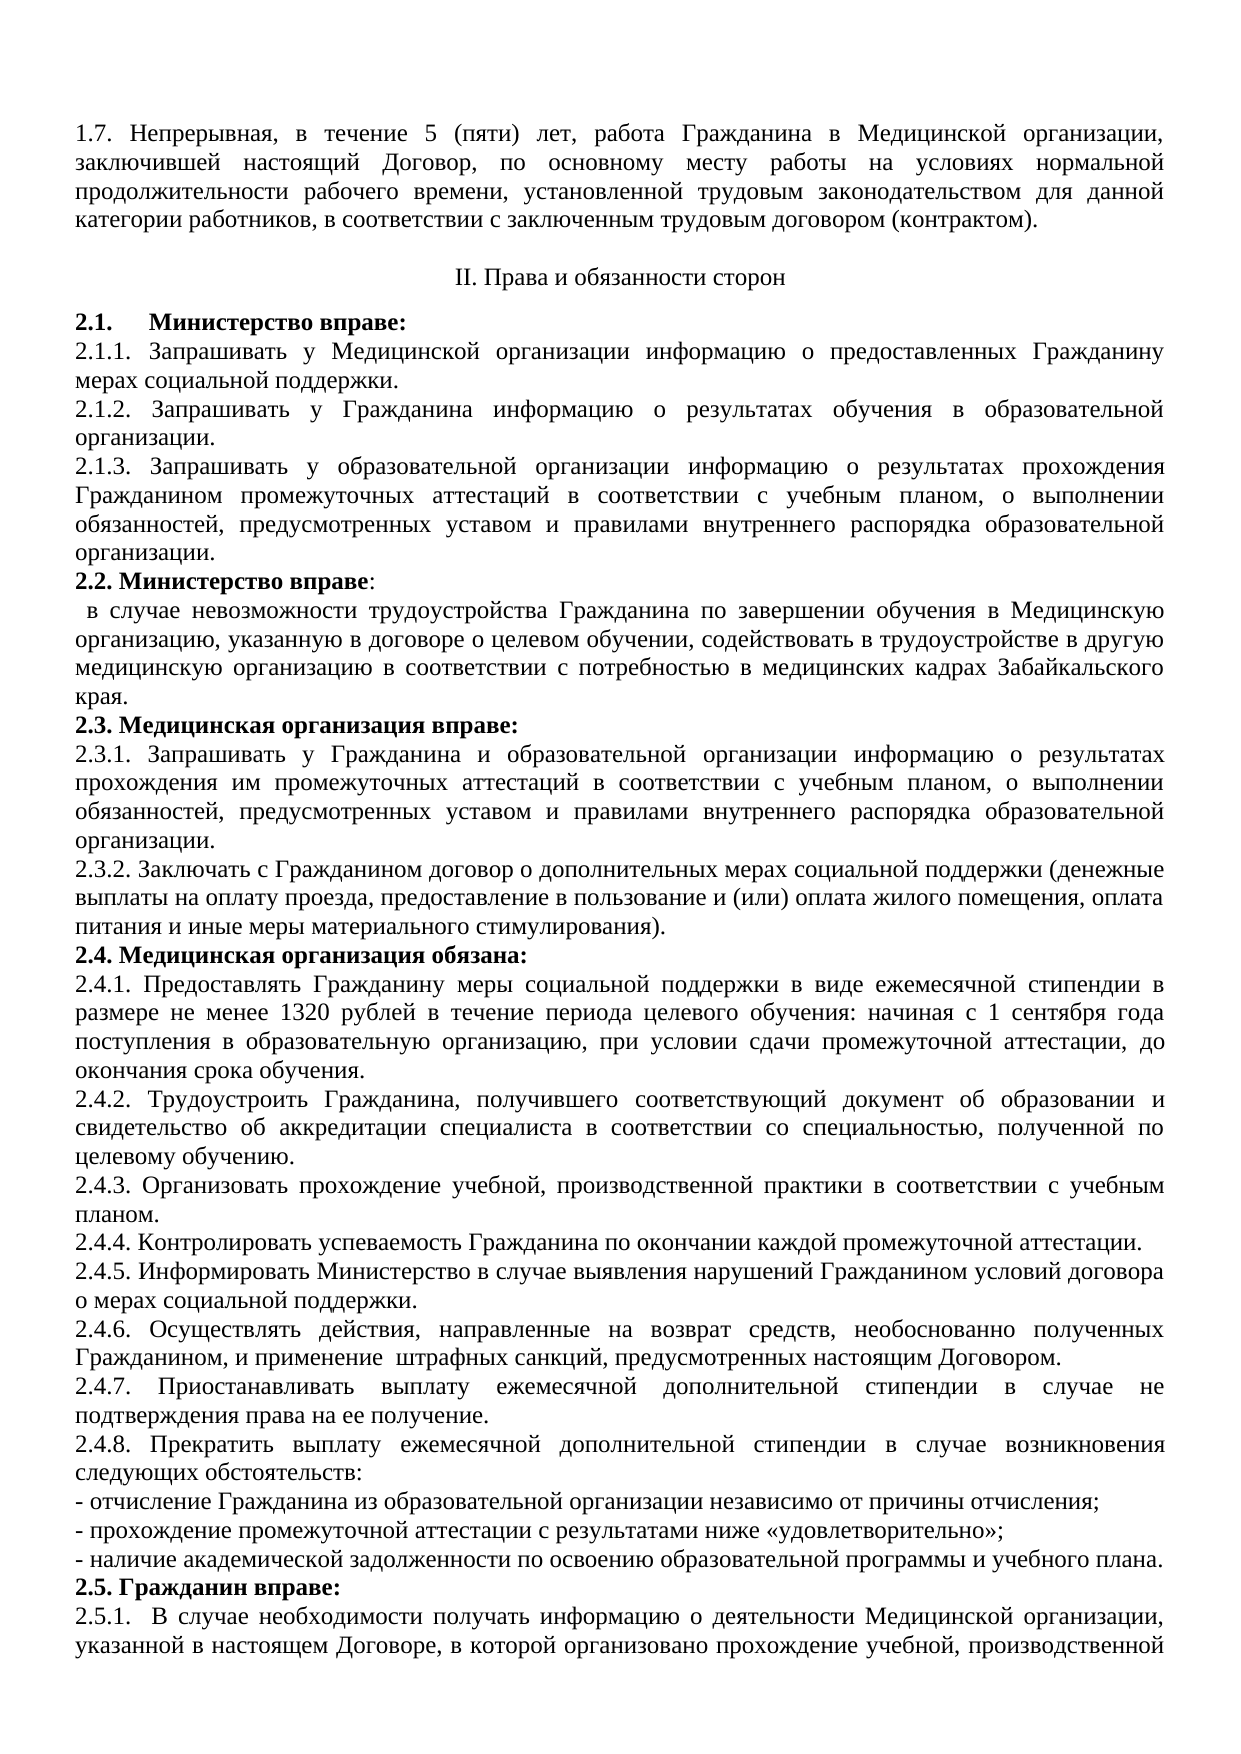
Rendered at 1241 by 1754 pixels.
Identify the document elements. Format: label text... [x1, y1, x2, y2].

text 1.7. Непрерывная, в течение 5 (пяти) лет, работа Гражданина в Медицинской организации, заключившей настоящий Договор, по основному месту работы на условиях нормальной продолжительности рабочего времени, установленной трудовым законодательством для данной категории работников, в соответствии с заключенным трудовым договором (контрактом). [75, 118, 1165, 233]
text - отчисление Гражданина из образовательной организации независимо от причины отчисления; [75, 1486, 1165, 1515]
list Министерство вправе: [75, 307, 1165, 336]
text 2.5. Гражданин вправе: [75, 1572, 1165, 1601]
text 2.4.2. Трудоустроить Гражданина, получившего соответствующий документ об образовании и свидетельство об аккредитации специалиста в соответствии со специальностью, полученной по целевому обучению. [75, 1084, 1165, 1170]
text 2.3.2. Заключать с Гражданином договор о дополнительных мерах социальной поддержки (денежные выплаты на оплату проезда, предоставление в пользование и (или) оплата жилого помещения, оплата питания и иные меры материального стимулирования). [75, 854, 1165, 940]
text 2.3.1. Запрашивать у Гражданина и образовательной организации информацию о результатах прохождения им промежуточных аттестаций в соответствии с учебным планом, о выполнении обязанностей, предусмотренных уставом и правилами внутреннего распорядка образовательной организации. [75, 739, 1165, 854]
text 2.2. Министерство вправе: [75, 566, 1165, 595]
text 2.4.8. Прекратить выплату ежемесячной дополнительной стипендии в случае возникновения следующих обстоятельств: [75, 1429, 1165, 1486]
text - прохождение промежуточной аттестации с результатами ниже «удовлетворительно»; [75, 1515, 1165, 1544]
text 2.4.5. Информировать Министерство в случае выявления нарушений Гражданином условий договора о мерах социальной поддержки. [75, 1256, 1165, 1314]
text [75, 1601, 1165, 1659]
text 2.1.2. Запрашивать у Гражданина информацию о результатах обучения в образовательной организации. [75, 394, 1165, 451]
text - наличие академической задолженности по освоению образовательной программы и учебного плана. [75, 1544, 1165, 1572]
text II. Права и обязанности сторон [75, 262, 1165, 291]
text 2.4.3. Организовать прохождение учебной, производственной практики в соответствии с учебным планом. [75, 1170, 1165, 1227]
text в случае невозможности трудоустройства Гражданина по завершении обучения в Медицинскую организацию, указанную в договоре о целевом обучении, содействовать в трудоустройстве в другую медицинскую организацию в соответствии с потребностью в медицинских кадрах Забайкальского края. [75, 595, 1165, 710]
list Запрашивать у Медицинской организации информацию о предоставленных Гражданину мерах социальной поддержки. [75, 336, 1165, 394]
text 2.4. Медицинская организация обязана: [75, 940, 1165, 969]
text 2.3. Медицинская организация вправе: [75, 710, 1165, 739]
text 2.4.1. Предоставлять Гражданину меры социальной поддержки в виде ежемесячной стипендии в размере не менее 1320 рублей в течение периода целевого обучения: начиная с 1 сентября года поступления в образовательную организацию, при условии сдачи промежуточной аттестации, до окончания срока обучения. [75, 969, 1165, 1084]
text 2.4.4. Контролировать успеваемость Гражданина по окончании каждой промежуточной аттестации. [75, 1227, 1165, 1256]
text 2.1.3. Запрашивать у образовательной организации информацию о результатах прохождения Гражданином промежуточных аттестаций в соответствии с учебным планом, о выполнении обязанностей, предусмотренных уставом и правилами внутреннего распорядка образовательной организации. [75, 451, 1165, 566]
text 2.4.7. Приостанавливать выплату ежемесячной дополнительной стипендии в случае не подтверждения права на ее получение. [75, 1371, 1165, 1429]
text 2.4.6. Осуществлять действия, направленные на возврат средств, необоснованно полученных Гражданином, и применение штрафных санкций, предусмотренных настоящим Договором. [75, 1314, 1165, 1371]
